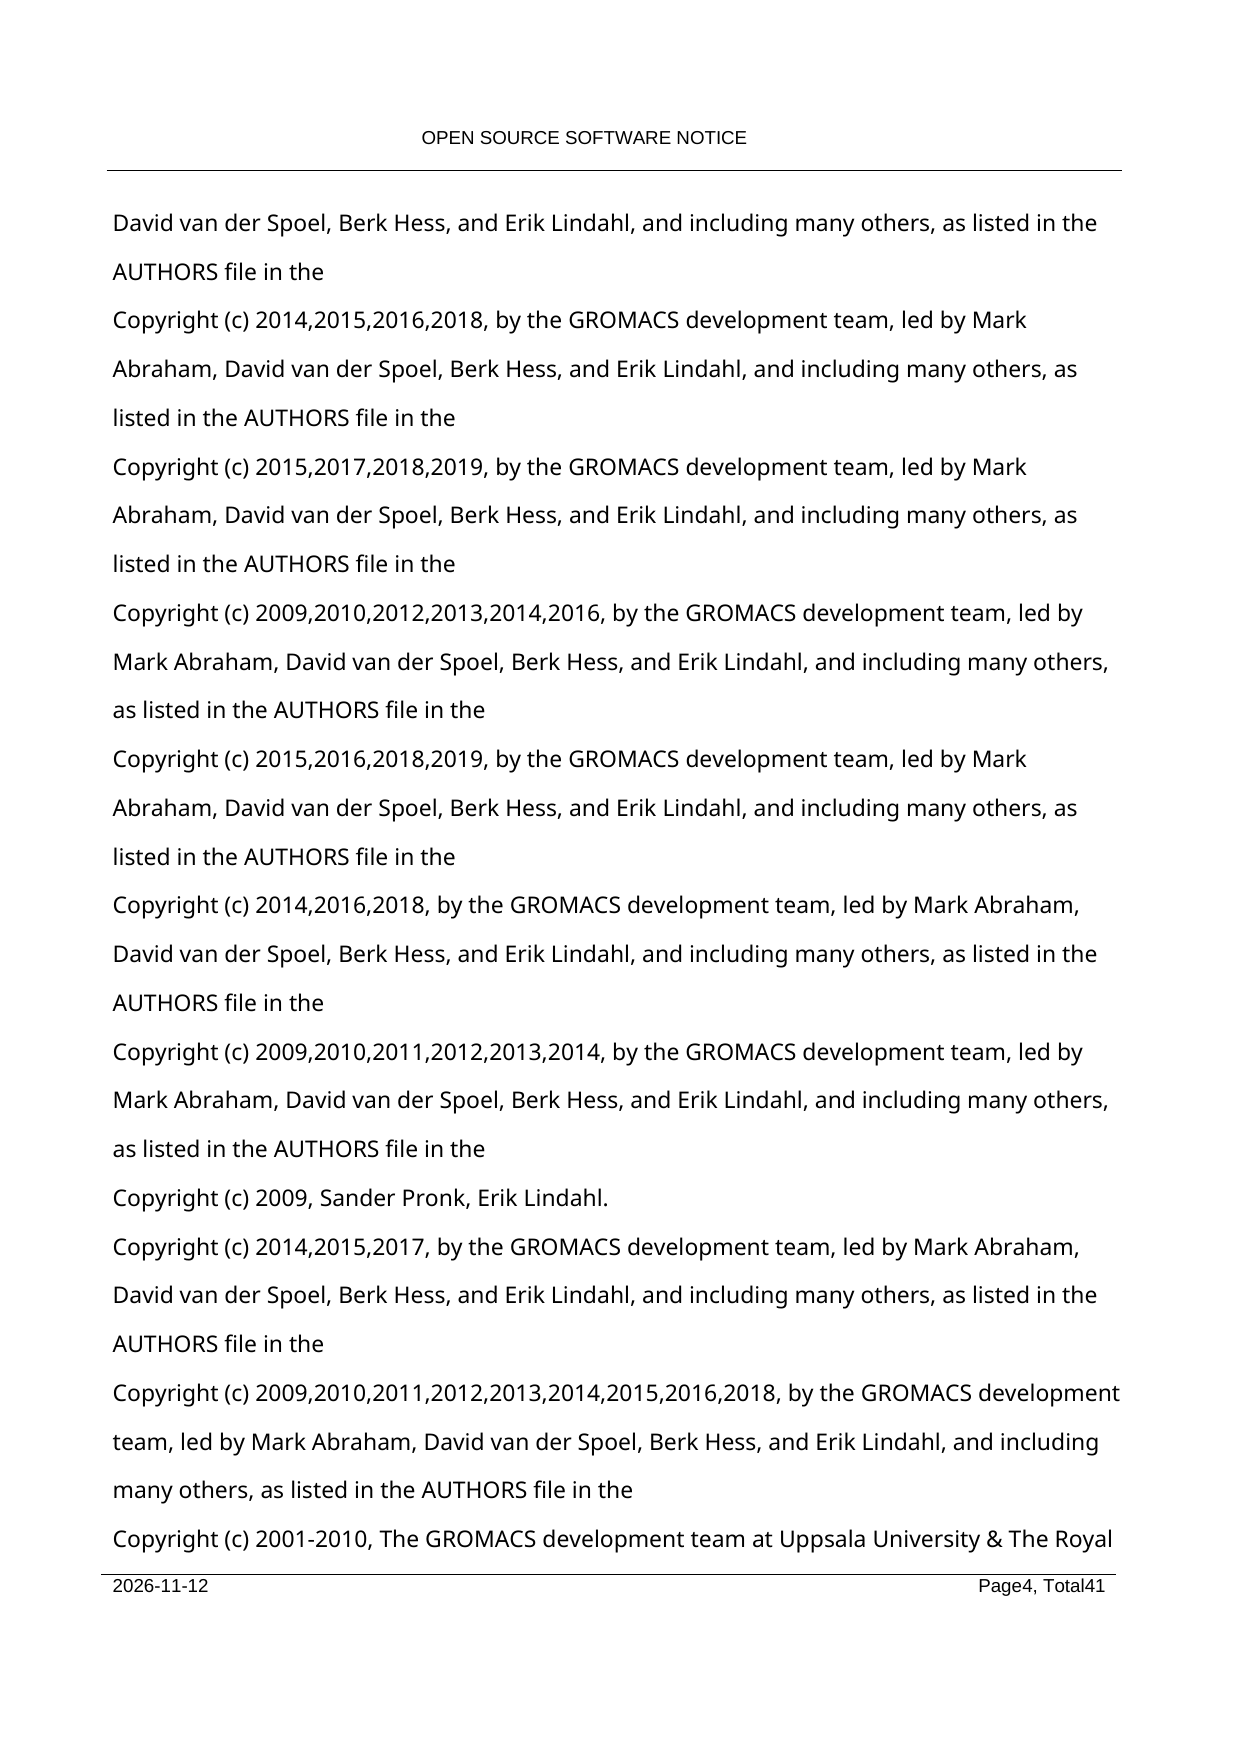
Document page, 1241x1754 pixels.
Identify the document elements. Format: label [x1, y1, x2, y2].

text [112, 206, 1128, 1555]
